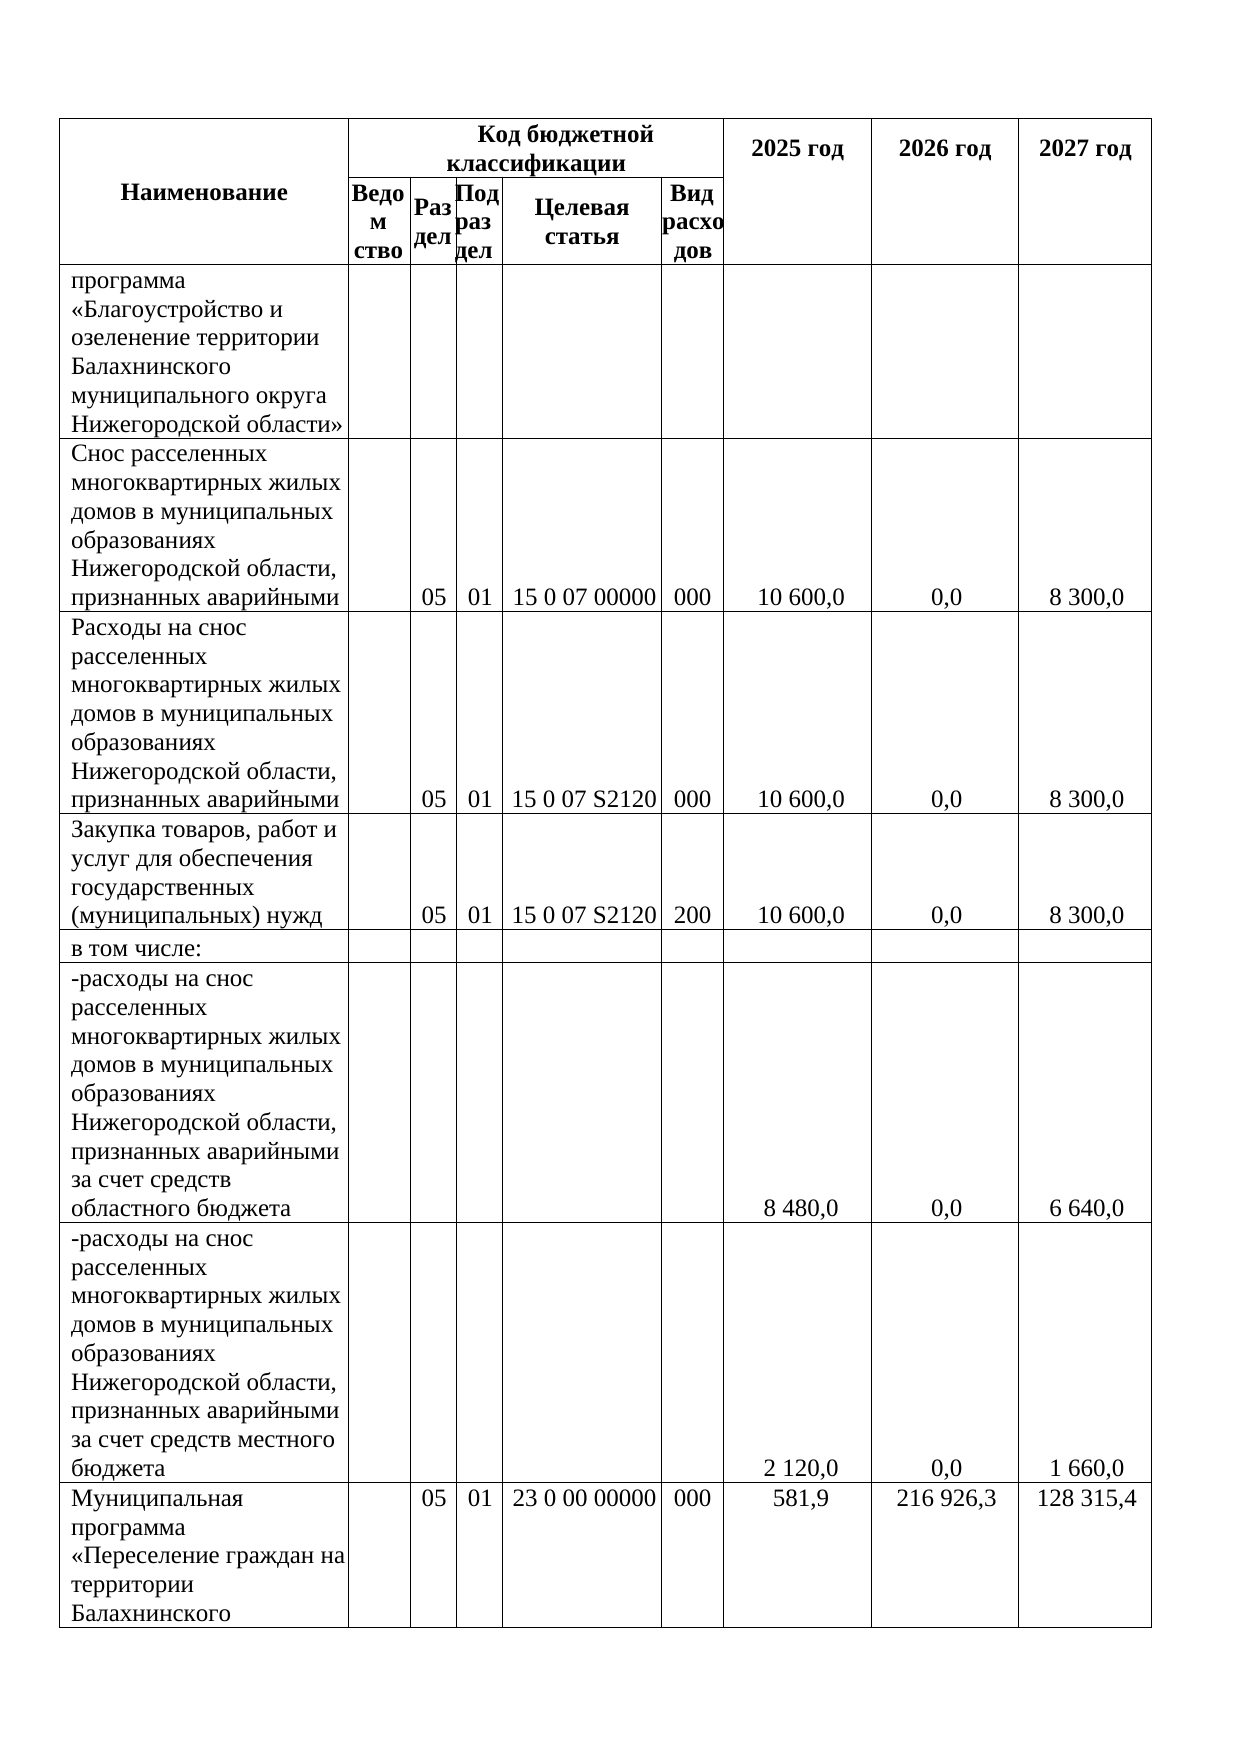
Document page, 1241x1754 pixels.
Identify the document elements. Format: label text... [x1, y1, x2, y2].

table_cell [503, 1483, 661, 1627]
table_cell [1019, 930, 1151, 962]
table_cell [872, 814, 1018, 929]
table_header 2025 год [724, 119, 871, 177]
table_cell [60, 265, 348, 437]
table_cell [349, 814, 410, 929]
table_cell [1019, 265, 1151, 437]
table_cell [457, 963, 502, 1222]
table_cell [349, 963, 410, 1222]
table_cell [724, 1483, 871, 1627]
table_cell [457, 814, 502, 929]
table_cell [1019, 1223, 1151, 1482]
table_cell Раз дел [411, 178, 456, 264]
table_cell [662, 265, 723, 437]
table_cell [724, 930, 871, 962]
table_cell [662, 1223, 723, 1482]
table_cell [872, 177, 1018, 264]
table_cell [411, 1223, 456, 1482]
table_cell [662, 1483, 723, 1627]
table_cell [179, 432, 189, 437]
table_cell Под раз дел [457, 178, 502, 264]
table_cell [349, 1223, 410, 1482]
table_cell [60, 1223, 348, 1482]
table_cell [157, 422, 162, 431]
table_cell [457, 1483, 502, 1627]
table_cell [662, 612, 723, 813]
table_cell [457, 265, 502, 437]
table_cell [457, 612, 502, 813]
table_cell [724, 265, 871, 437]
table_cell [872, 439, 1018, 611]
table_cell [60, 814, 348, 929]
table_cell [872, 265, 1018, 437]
table_cell [1019, 177, 1151, 264]
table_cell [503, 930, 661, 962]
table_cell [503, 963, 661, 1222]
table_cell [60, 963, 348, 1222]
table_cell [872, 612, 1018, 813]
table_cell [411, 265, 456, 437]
table_cell [724, 177, 871, 264]
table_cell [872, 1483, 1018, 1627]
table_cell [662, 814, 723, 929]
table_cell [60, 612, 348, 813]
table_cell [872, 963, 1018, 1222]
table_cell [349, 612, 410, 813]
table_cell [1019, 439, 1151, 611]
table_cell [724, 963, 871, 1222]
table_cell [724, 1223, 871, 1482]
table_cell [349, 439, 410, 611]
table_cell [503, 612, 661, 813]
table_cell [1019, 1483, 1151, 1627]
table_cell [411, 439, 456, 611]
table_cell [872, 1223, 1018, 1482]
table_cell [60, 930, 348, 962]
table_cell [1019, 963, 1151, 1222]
table_header Код бюджетной классификации [349, 119, 723, 177]
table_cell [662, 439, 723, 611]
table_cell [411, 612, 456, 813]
table_cell Целевая статья [503, 178, 661, 264]
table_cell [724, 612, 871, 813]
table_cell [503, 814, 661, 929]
table_cell Вид расходов [662, 178, 723, 264]
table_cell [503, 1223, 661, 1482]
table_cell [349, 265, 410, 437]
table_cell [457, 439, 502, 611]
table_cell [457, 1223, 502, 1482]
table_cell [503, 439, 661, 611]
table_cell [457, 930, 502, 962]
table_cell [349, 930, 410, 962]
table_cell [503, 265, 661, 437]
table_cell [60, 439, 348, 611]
table_cell Ведом ство [349, 178, 410, 264]
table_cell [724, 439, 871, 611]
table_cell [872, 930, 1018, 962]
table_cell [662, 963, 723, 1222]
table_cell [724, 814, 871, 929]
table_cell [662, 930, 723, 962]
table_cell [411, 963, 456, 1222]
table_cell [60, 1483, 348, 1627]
table_header 2026 год [872, 119, 1018, 177]
table_header Наименование [60, 119, 348, 264]
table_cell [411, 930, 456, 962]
table_header 2027 год [1019, 119, 1151, 177]
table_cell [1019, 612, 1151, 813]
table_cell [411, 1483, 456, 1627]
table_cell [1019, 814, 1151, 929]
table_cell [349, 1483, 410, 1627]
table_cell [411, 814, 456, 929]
